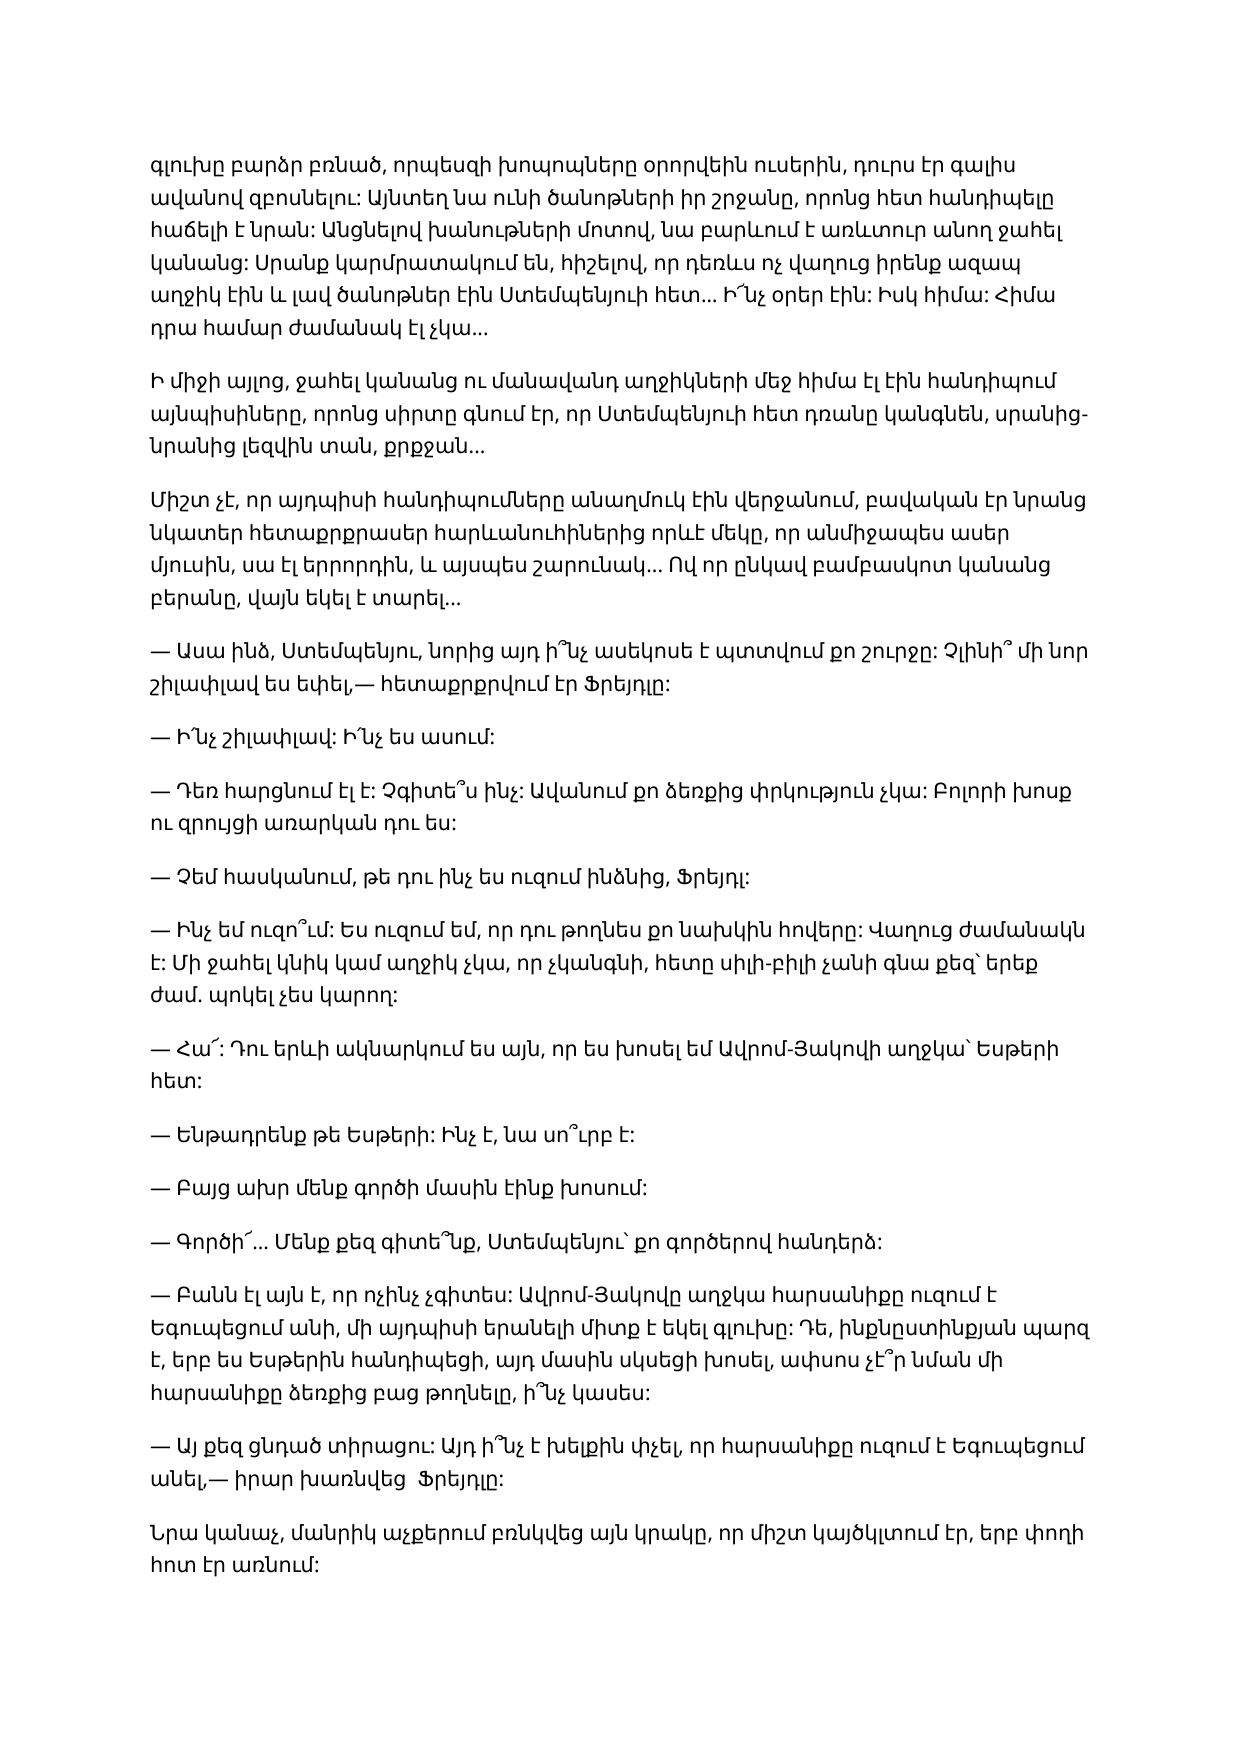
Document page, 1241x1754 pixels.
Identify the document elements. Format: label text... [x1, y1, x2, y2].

text — Հա՜: Դու երևի ակնարկում ես այն, որ ես խոսել եմ Ավրոմ-Յակովի աղջկա՝ Եսթերի հետ: [150, 1034, 1090, 1095]
text — Այ քեզ ցնդած տիրացու: Այդ ի՞նչ է խելքին փչել, որ հարսանիքը ուզում է Եգուպեցում անել,— իրար խառնվեց Ֆրեյդլը: [150, 1432, 1090, 1493]
text — Ինչ եմ ուզո՞ւմ: Ես ուզում եմ, որ դու թողնես քո նախկին հովերը: Վաղուց ժամանակն է: Մի ջահել կնիկ կամ աղջիկ չկա, որ չկանգնի, հետը սիլի-բիլի չանի գնա քեզ՝ երեք ժամ. պոկել չես կարող: [150, 915, 1090, 1009]
text — Դեռ հարցնում էլ է: Չգիտե՞ս ինչ: Ավանում քո ձեռքից փրկություն չկա: Բոլորի խոսք ու զրույցի առարկան դու ես: [150, 776, 1090, 837]
text — Ենթադրենք թե Եսթերի: Ինչ է, նա սո՞ւրբ է: [150, 1120, 1090, 1148]
text — Գործի՜... Մենք քեզ գիտե՞նք, Ստեմպենյու՝ քո գործերով հանդերձ: [150, 1227, 1090, 1255]
text Միշտ չէ, որ այդպիսի հանդիպումները անաղմուկ էին վերջանում, բավական էր նրանց նկատեր հետաքրքրասեր հարևանուհիներից որևէ մեկը, որ անմիջապես ասեր մյուսին, սա էլ երրորդին, և այսպես շարունակ... Ով որ ընկավ բամբասկոտ կանանց բերանը, վայն եկել է տարել... [150, 485, 1090, 611]
text — Բայց ախր մենք գործի մասին էինք խոսում: [150, 1173, 1090, 1202]
text — Բանն էլ այն է, որ ոչինչ չգիտես: Ավրոմ-Յակովը աղջկա հարսանիքը ուզում է Եգուպեցում անի, մի այդպիսի երանելի միտք է եկել գլուխը: Դե, ինքնըստինքյան պարզ է, երբ ես Եսթերին հանդիպեցի, այդ մասին սկսեցի խոսել, ափսոս չէ՞ր նման մի հարսանիքը ձեռքից բաց թողնելը, ի՞նչ կասես: [150, 1280, 1090, 1407]
text — Ի՛նչ շիլափլավ: Ի՛նչ ես ասում: [150, 722, 1090, 751]
text Նրա կանաչ, մանրիկ աչքերում բռնկվեց այն կրակը, որ միշտ կայծկլտում էր, երբ փողի հոտ էր առնում: [150, 1518, 1090, 1579]
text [150, 150, 1090, 341]
text — Չեմ հասկանում, թե դու ինչ ես ուզում ինձնից, Ֆրեյդլ: [150, 862, 1090, 890]
text — Ասա ինձ, Ստեմպենյու, նորից այդ ի՞նչ ասեկոսե է պտտվում քո շուրջը: Չլինի՞ մի նոր շիլափլավ ես եփել,— հետաքրքրվում էր Ֆրեյդլը: [150, 636, 1090, 697]
text Ի միջի այլոց, ջահել կանանց ու մանավանդ աղջիկների մեջ հիմա էլ էին հանդիպում այնպիսիները, որոնց սիրտը գնում էր, որ Ստեմպենյուի հետ դռանը կանգնեն, սրանից-նրանից լեզվին տան, քրքջան... [150, 366, 1090, 460]
